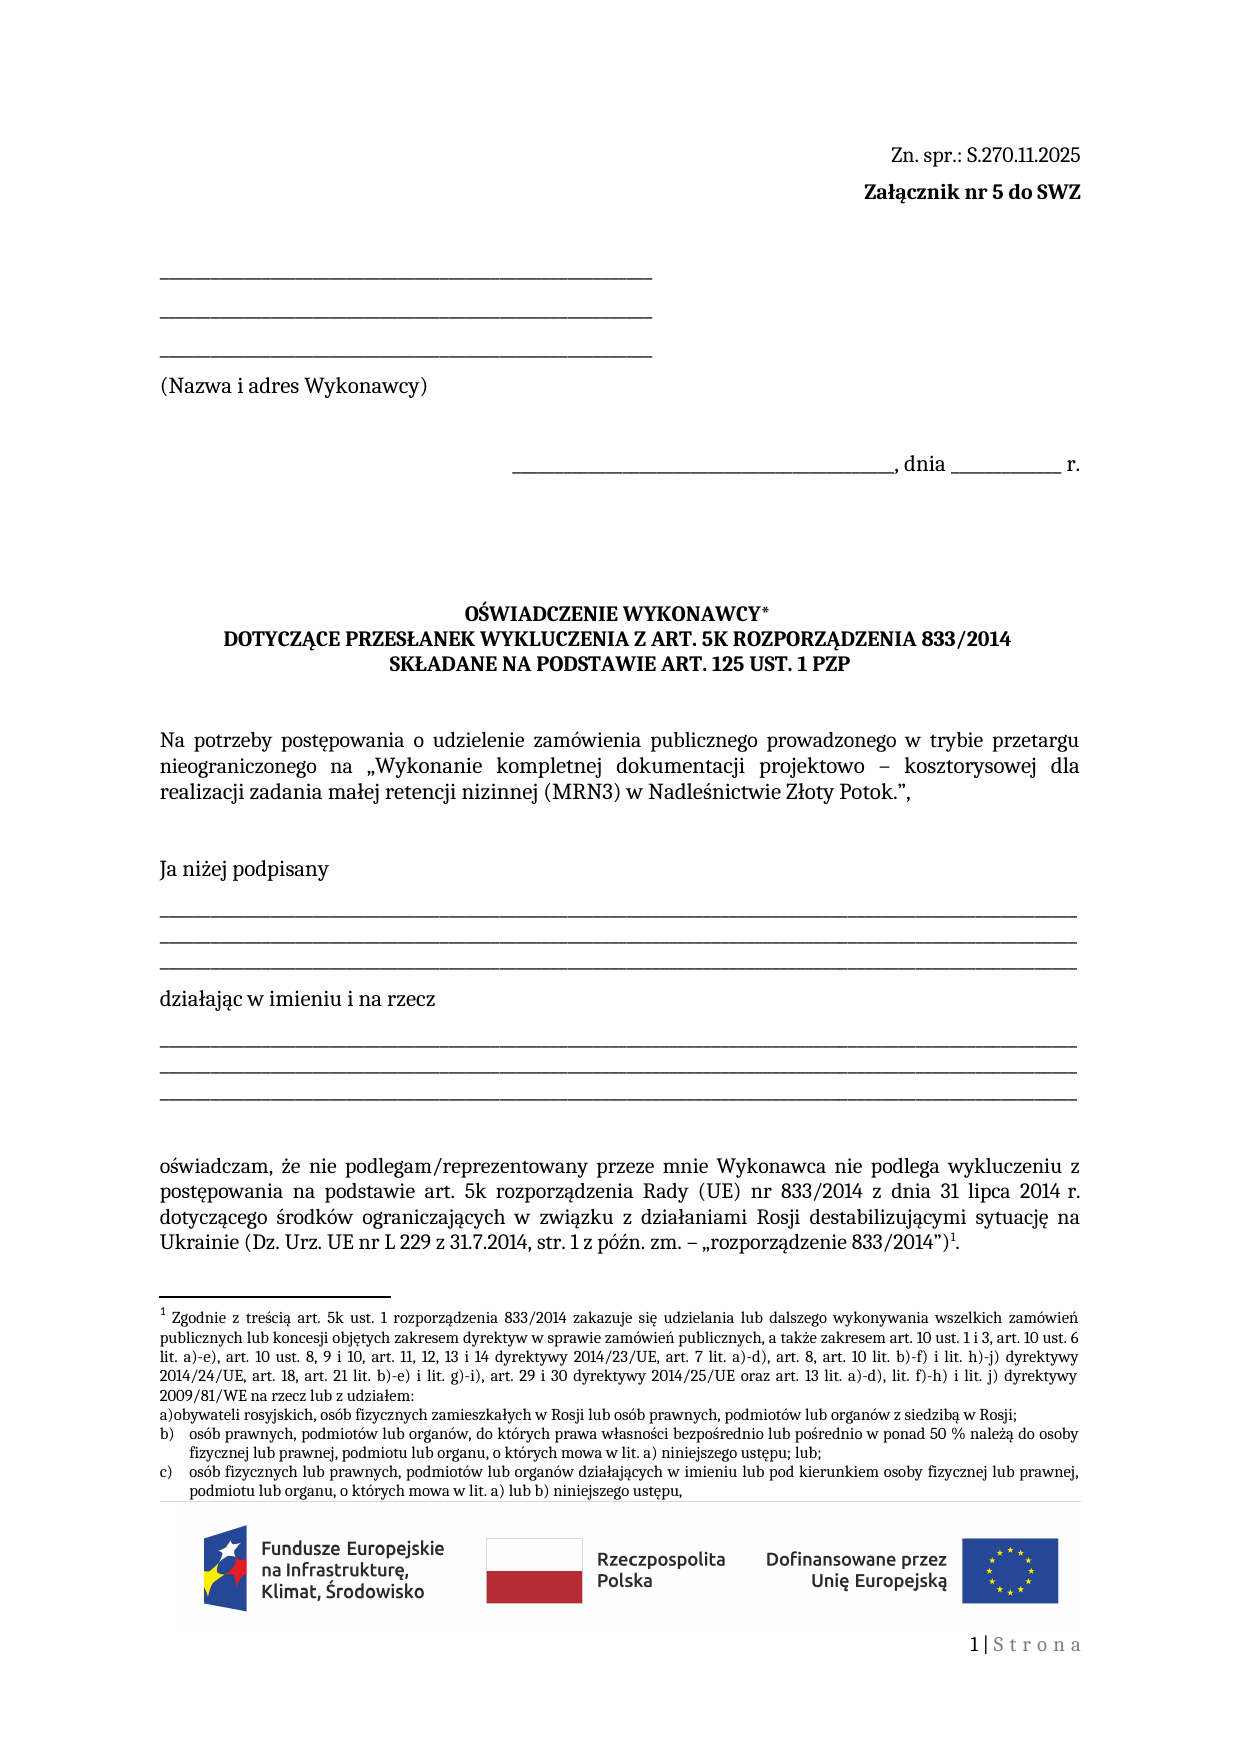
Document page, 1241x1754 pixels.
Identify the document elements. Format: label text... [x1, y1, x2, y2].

text Ja niżej podpisany [159, 856, 1081, 882]
text OŚWIADCZENIE WYKONAWCY* DOTYCZĄCE PRZESŁANEK WYKLUCZENIA Z ART. 5K ROZPORZĄDZENIA 833/2014 SKŁADANE NA PODSTAWIE ART. 125 UST. 1 PZP [159, 602, 1081, 677]
text (Nazwa i adres Wykonawcy) [159, 373, 1081, 399]
text __________________________________________________________ [159, 257, 1081, 283]
text Zn. spr.: S.270.11.2025 [159, 142, 1081, 168]
text ____________________________________________________________________________________________________________________________________________________________________________________________________________________________________________________________________________________________________________________________________ [159, 1025, 1081, 1104]
text Załącznik nr 5 do SWZ [159, 180, 1081, 205]
picture [182, 1504, 1081, 1633]
text działając w imieniu i na rzecz [159, 986, 1081, 1012]
text __________________________________________________________ [159, 334, 1081, 361]
text Na potrzeby postępowania o udzielenie zamówienia publicznego prowadzonego w trybie przetargu nieograniczonego na „Wykonanie kompletnej dokumentacji projektowo – kosztorysowej dla realizacji zadania małej retencji nizinnej (MRN3) w Nadleśnictwie Złoty Potok.”, [159, 727, 1081, 805]
text oświadczam, że nie podlegam/reprezentowany przeze mnie Wykonawca nie podlega wykluczeniu z postępowania na podstawie art. 5k rozporządzenia Rady (UE) nr 833/2014 z dnia 31 lipca 2014 r. dotyczącego środków ograniczających w związku z działaniami Rosji destabilizującymi sytuację na Ukrainie (Dz. Urz. UE nr L 229 z 31.7.2014, str. 1 z późn. zm. – „rozporządzenie 833/2014”). [159, 1154, 1081, 1255]
text __________________________________________________________ [159, 296, 1081, 322]
text _____________________________________________, dnia _____________ r. [159, 451, 1081, 477]
text ____________________________________________________________________________________________________________________________________________________________________________________________________________________________________________________________________________________________________________________________________ [159, 894, 1081, 973]
